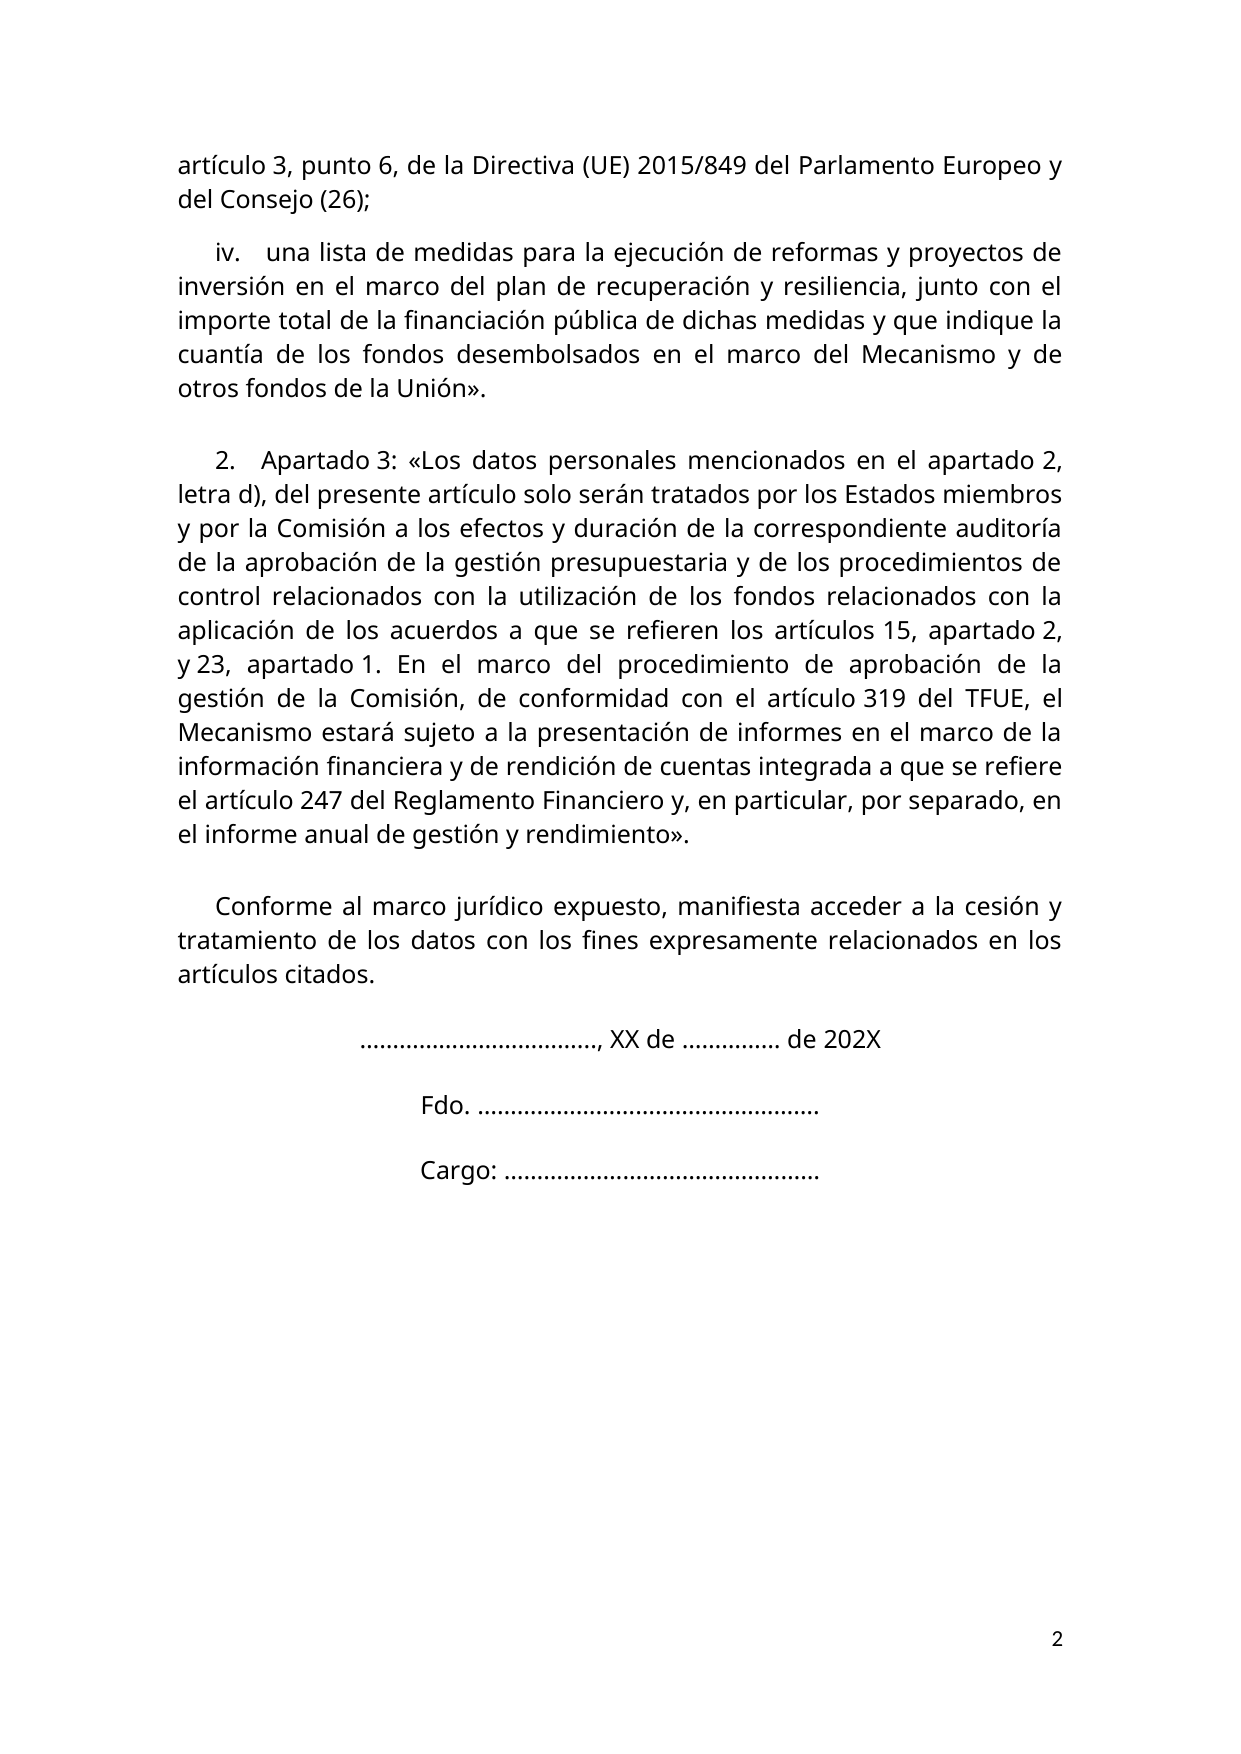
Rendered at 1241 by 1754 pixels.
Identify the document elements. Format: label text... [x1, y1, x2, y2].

text 2. Apartado 3: «Los datos personales mencionados en el apartado 2, letra d), del presente artículo solo serán tratados por los Estados miembros y por la Comisión a los efectos y duración de la correspondiente auditoría de la aprobación de la gestión presupuestaria y de los procedimientos de control relacionados con la utilización de los fondos relacionados con la aplicación de los acuerdos a que se refieren los artículos 15, apartado 2, y 23, apartado 1. En el marco del procedimiento de aprobación de la gestión de la Comisión, de conformidad con el artículo 319 del TFUE, el Mecanismo estará sujeto a la presentación de informes en el marco de la información financiera y de rendición de cuentas integrada a que se refiere el artículo 247 del Reglamento Financiero y, en particular, por separado, en el informe anual de gestión y rendimiento». [177, 442, 1063, 851]
text Conforme al marco jurídico expuesto, manifiesta acceder a la cesión y tratamiento de los datos con los fines expresamente relacionados en los artículos citados. [177, 888, 1063, 991]
text ……………………………..., XX de …………… de 202X [177, 1022, 1063, 1056]
text Fdo. ……………………………………………. [177, 1087, 1063, 1121]
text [177, 148, 1063, 216]
text Cargo: ………………………………………… [177, 1153, 1063, 1187]
text iv. una lista de medidas para la ejecución de reformas y proyectos de inversión en el marco del plan de recuperación y resiliencia, junto con el importe total de la financiación pública de dichas medidas y que indique la cuantía de los fondos desembolsados en el marco del Mecanismo y de otros fondos de la Unión». [177, 234, 1063, 405]
